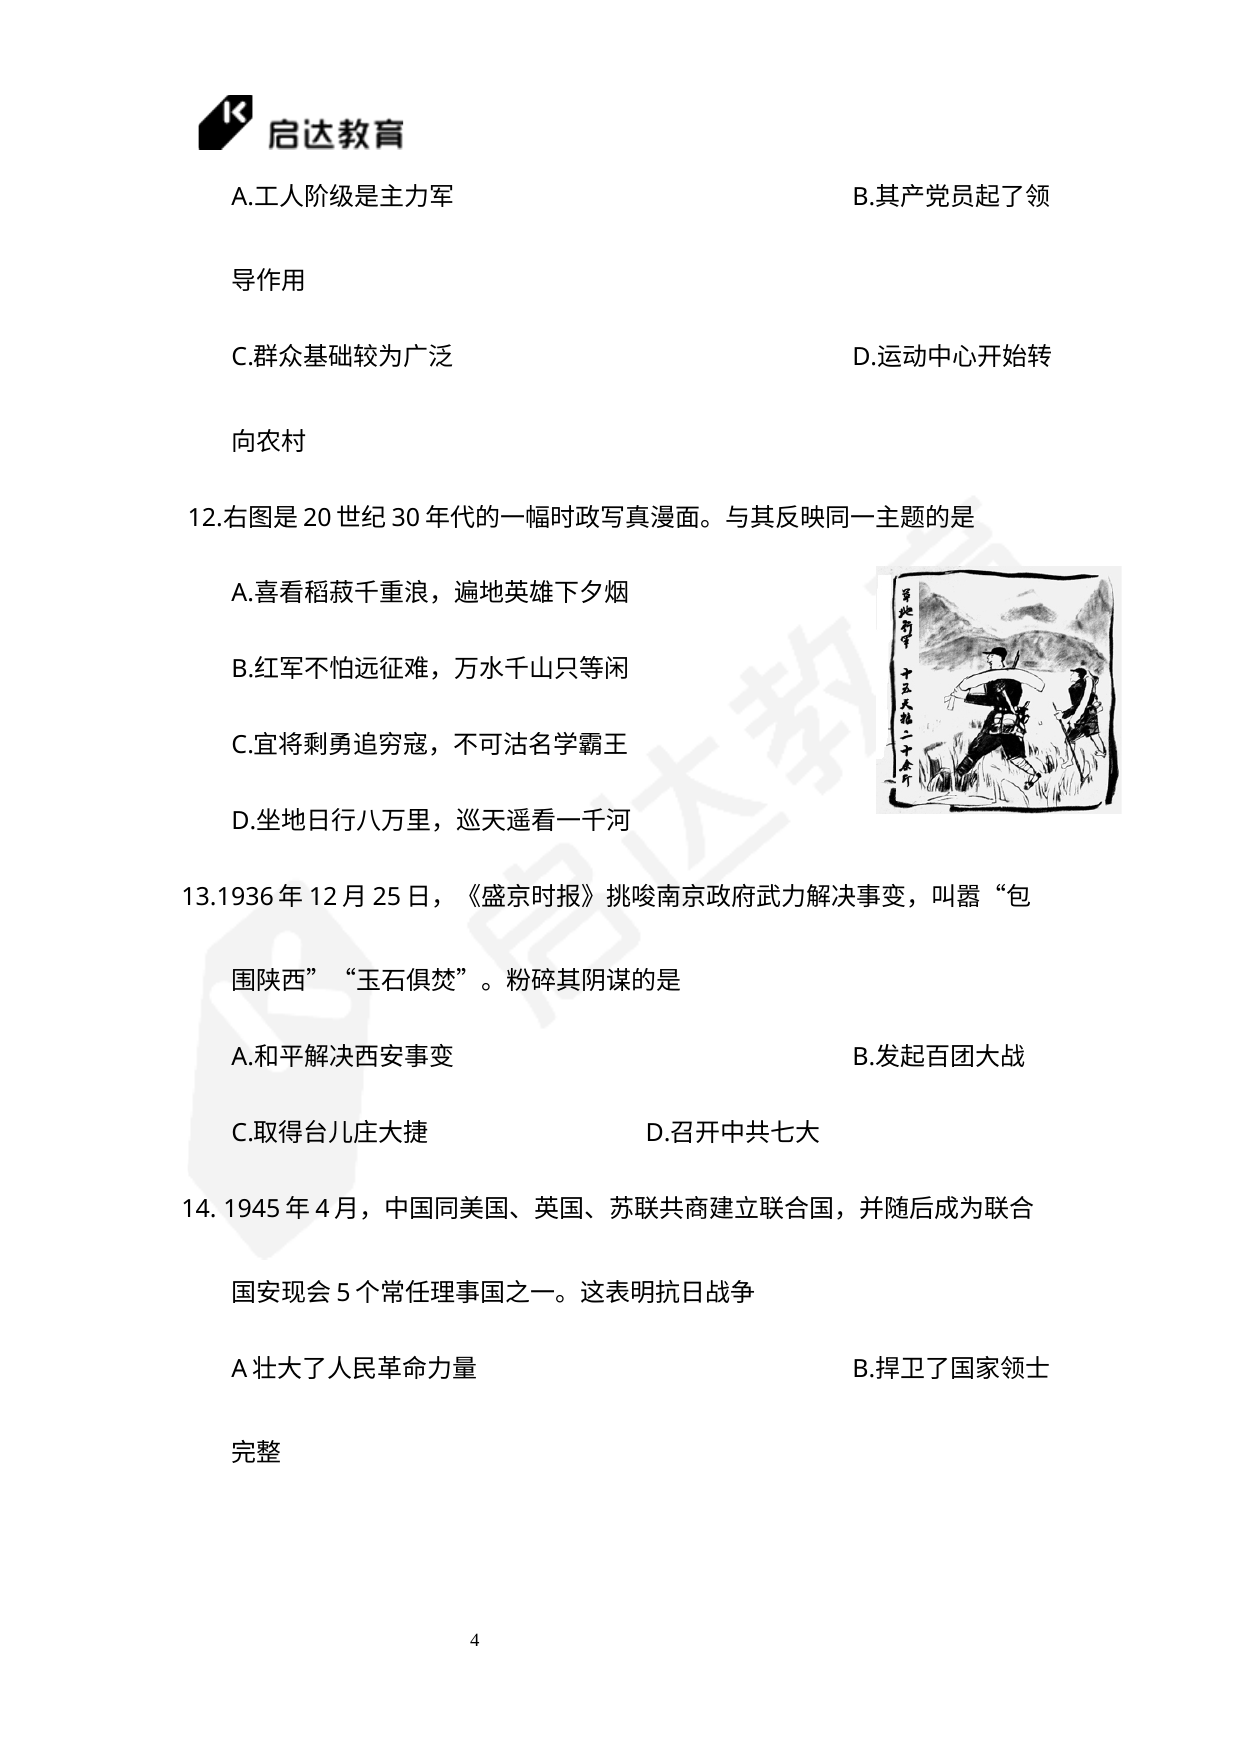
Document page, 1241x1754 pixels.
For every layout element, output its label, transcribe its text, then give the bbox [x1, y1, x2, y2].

picture [876, 566, 1122, 814]
text A.喜看稻菽千重浪，遍地英雄下夕烟 [231, 558, 1053, 623]
text C.群众基础较为广泛 D.运动中心开始转向农村 [231, 322, 1053, 472]
text A.工人阶级是主力军 B.其产党员起了领导作用 [231, 162, 1053, 311]
text D.坐地日行八万里，巡天遥看一千河 [231, 786, 1053, 851]
text B.红军不怕远征难，万水千山只等闲 [231, 634, 876, 699]
text 12.右图是20世纪30年代的一幅时政写真漫面。与其反映同一主题的是 [187, 483, 1053, 548]
text C.宜将剩勇追穷寇，不可沽名学霸王 [231, 710, 876, 775]
text A.和平解决西安事变 B.发起百团大战 [231, 1022, 1053, 1087]
text 13.1936年12月25日，《盛京时报》挑唆南京政府武力解决事变，叫嚣“包围陕西”“玉石俱焚”。粉碎其阴谋的是 [181, 862, 1053, 1011]
picture [198, 95, 404, 150]
text C.取得台儿庄大捷 D.召开中共七大 [231, 1098, 1053, 1163]
text A壮大了人民革命力量 B.捍卫了国家领士完整[来源:Z+xx+k.Com] [231, 1334, 1053, 1483]
text 14. 1945年4月，中国同美国、英国、苏联共商建立联合国，并随后成为联合国安现会5个常任理事国之一。这表明抗日战争 [181, 1174, 1053, 1323]
